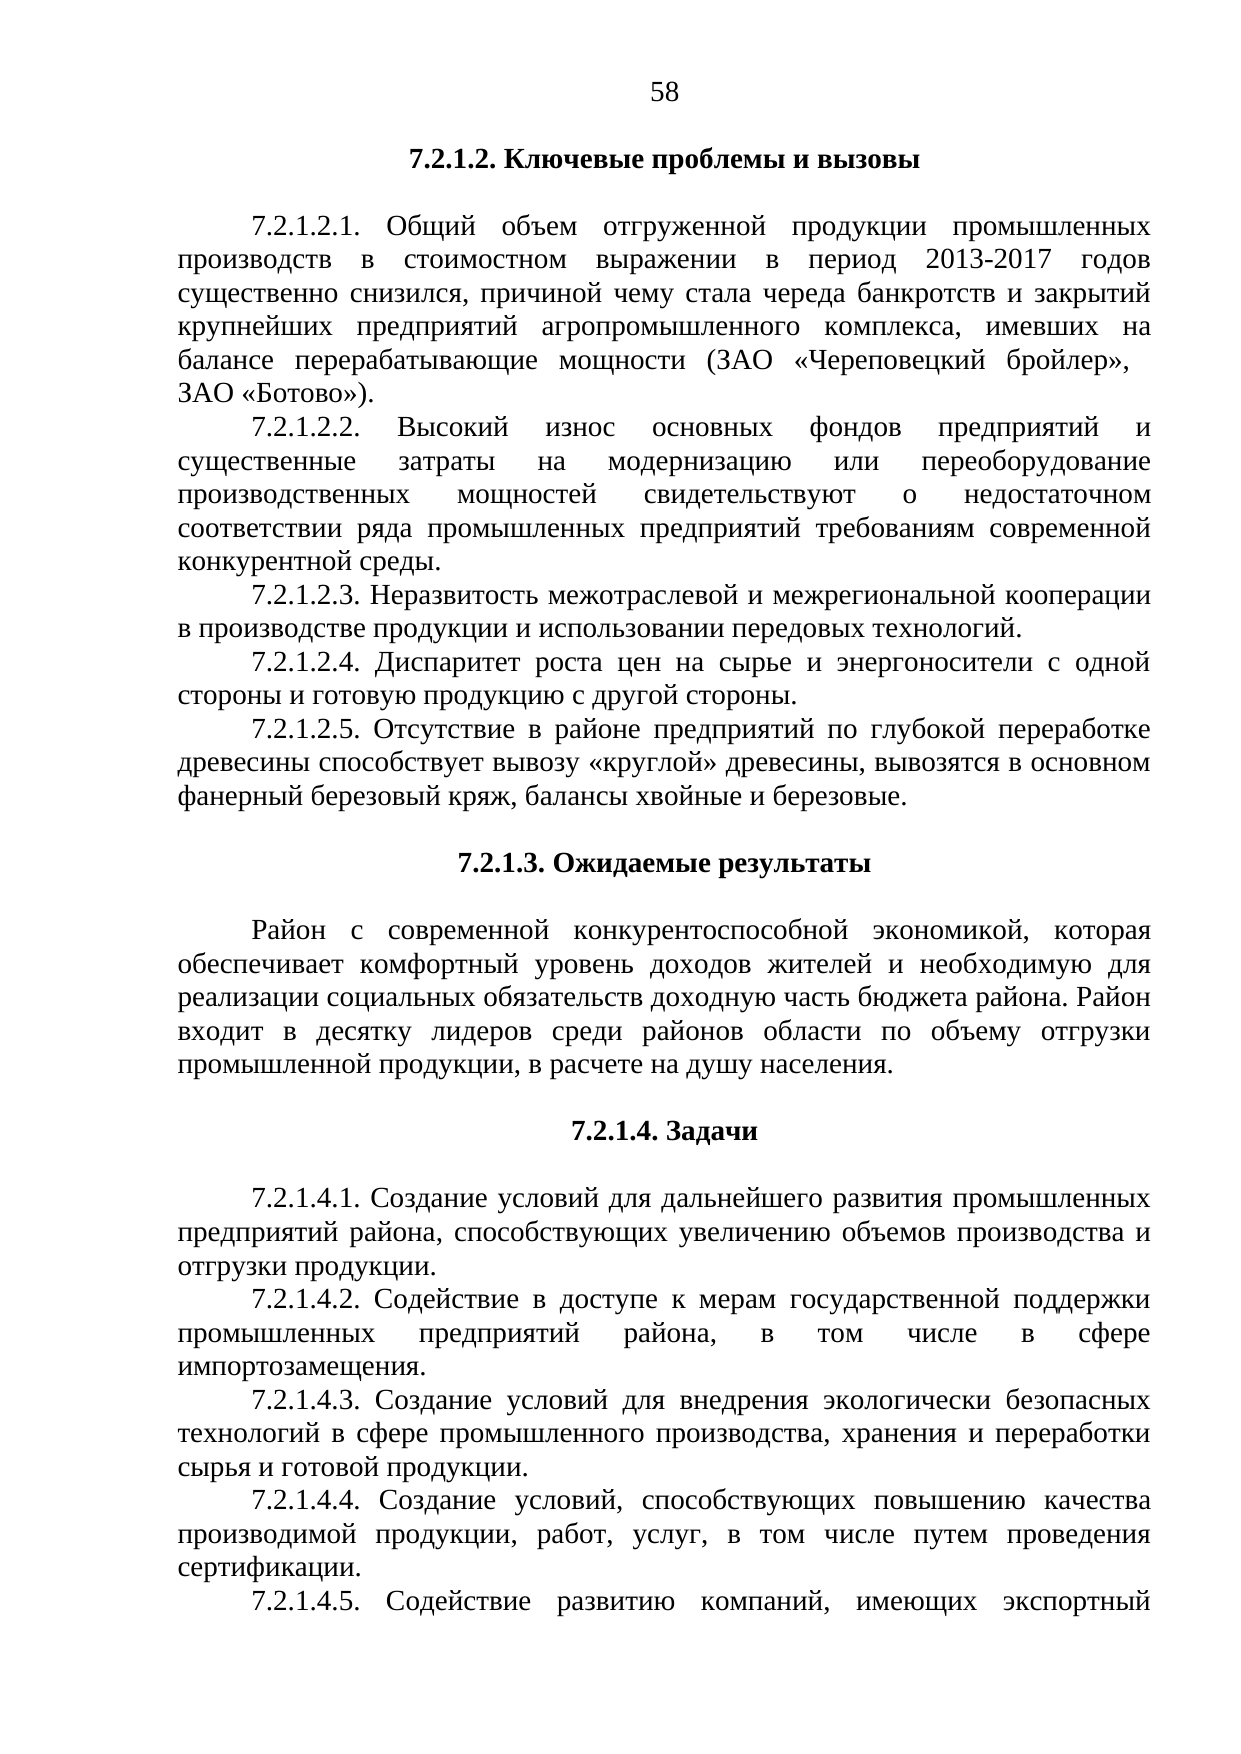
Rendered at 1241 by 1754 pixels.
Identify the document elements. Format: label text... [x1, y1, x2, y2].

text 7.2.1.4.4. Создание условий, способствующих повышению качества производимой продукции, работ, услуг, в том числе путем проведения сертификации. [177, 1482, 1152, 1583]
text 7.2.1.2.2. Высокий износ основных фондов предприятий и существенные затраты на модернизацию или переоборудование производственных мощностей свидетельствуют о недостаточном соответствии ряда промышленных предприятий требованиям современной конкурентной среды. [177, 409, 1152, 577]
text 7.2.1.4.1. Создание условий для дальнейшего развития промышленных предприятий района, способствующих увеличению объемов производства и отгрузки продукции. [177, 1181, 1152, 1281]
text 7.2.1.2. Ключевые проблемы и вызовы [177, 141, 1152, 174]
text 7.2.1.2.4. Диспаритет роста цен на сырье и энергоносители с одной стороны и готовую продукцию с другой стороны. [177, 644, 1152, 711]
text 7.2.1.4.3. Создание условий для внедрения экологически безопасных технологий в сфере промышленного производства, хранения и переработки сырья и готовой продукции. [177, 1382, 1152, 1482]
text Район с современной конкурентоспособной экономикой, которая обеспечивает комфортный уровень доходов жителей и необходимую для реализации социальных обязательств доходную часть бюджета района. Район входит в десятку лидеров среди районов области по объему отгрузки промышленной продукции, в расчете на душу населения. [177, 912, 1152, 1080]
text 7.2.1.3. Ожидаемые результаты [177, 845, 1152, 879]
text 7.2.1.2.5. Отсутствие в районе предприятий по глубокой переработке древесины способствует вывозу «круглой» древесины, вывозятся в основном фанерный березовый кряж, балансы хвойные и березовые. [177, 711, 1152, 812]
text 7.2.1.2.3. Неразвитость межотраслевой и межрегиональной кооперации в производстве продукции и использовании передовых технологий. [177, 577, 1152, 644]
text 7.2.1.2.1. Общий объем отгруженной продукции промышленных производств в стоимостном выражении в период 2013-2017 годов существенно снизился, причиной чему стала череда банкротств и закрытий крупнейших предприятий агропромышленного комплекса, имевших на балансе перерабатывающие мощности (ЗАО «Череповецкий бройлер», ЗАО «Ботово»). [177, 208, 1152, 409]
text 7.2.1.4. Задачи [177, 1113, 1152, 1147]
text 7.2.1.4.2. Содействие в доступе к мерам государственной поддержки промышленных предприятий района, в том числе в сфере импортозамещения. [177, 1281, 1152, 1382]
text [177, 1583, 1152, 1617]
